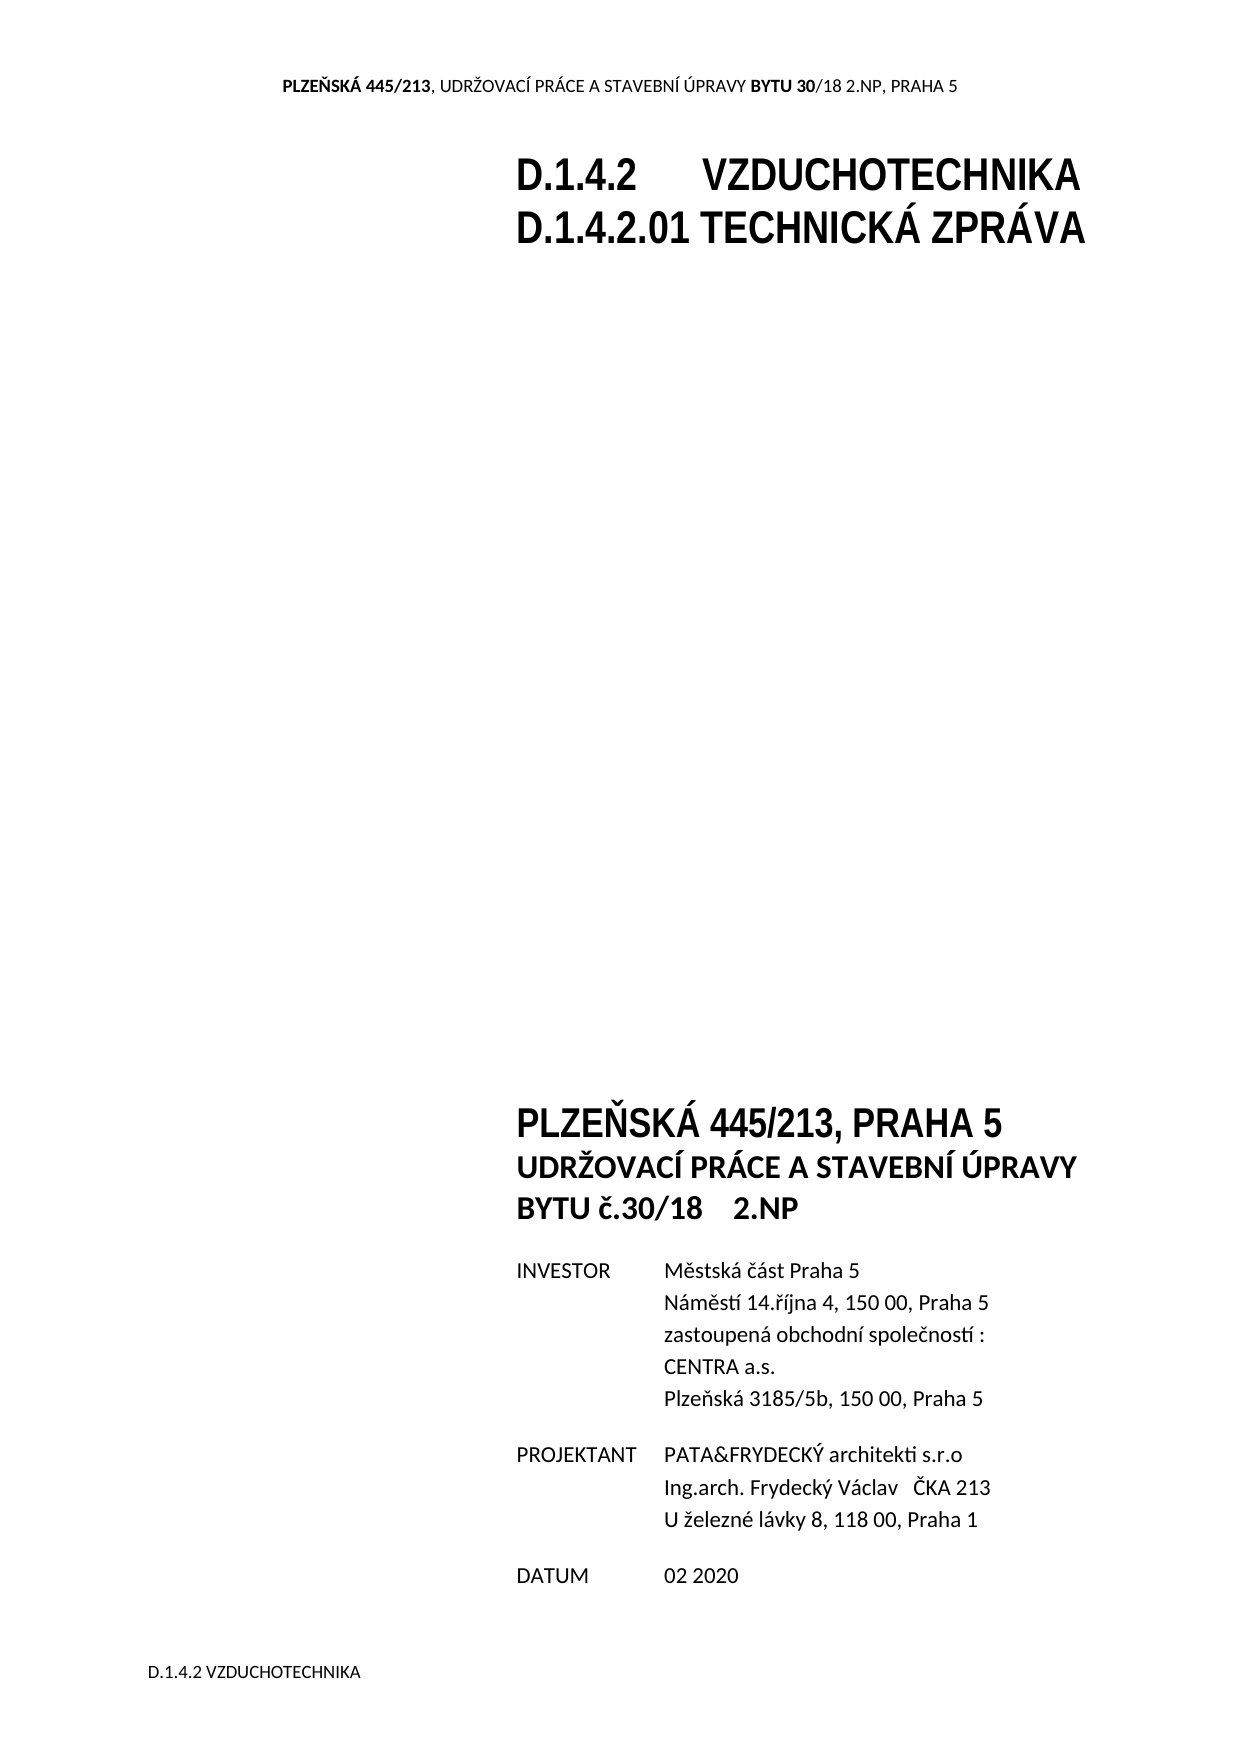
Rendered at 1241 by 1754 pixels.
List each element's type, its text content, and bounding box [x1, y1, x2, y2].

text D.1.4.2 VZDUCHOTECHNIKA [516, 148, 1093, 200]
text PROJEKTANT PATA&FRYDECKÝ architekti s.r.o [148, 1441, 1093, 1468]
text BYTU č.30/18 2.NP [443, 1187, 1093, 1228]
text DATUM 02 2020 [148, 1561, 1093, 1589]
text PLZEŇSKÁ 445/213, PRAHA 5 [443, 1098, 1093, 1146]
text INVESTOR Městská část Praha 5 [443, 1256, 1093, 1284]
text zastoupená obchodní společností : [295, 1320, 1093, 1348]
text CENTRA a.s. [148, 1352, 1093, 1380]
text D.1.4.2.01 TECHNICKÁ ZPRÁVA [516, 200, 1093, 253]
text Náměstí 14.října 4, 150 00, Praha 5 [148, 1288, 1093, 1316]
text U železné lávky 8, 118 00, Praha 1 [148, 1505, 1093, 1533]
text UDRŽOVACÍ PRÁCE A STAVEBNÍ ÚPRAVY [148, 1146, 1093, 1187]
text Ing.arch. Frydecký Václav ČKA 213 [148, 1473, 1093, 1501]
text Plzeňská 3185/5b, 150 00, Praha 5 [148, 1384, 1093, 1412]
